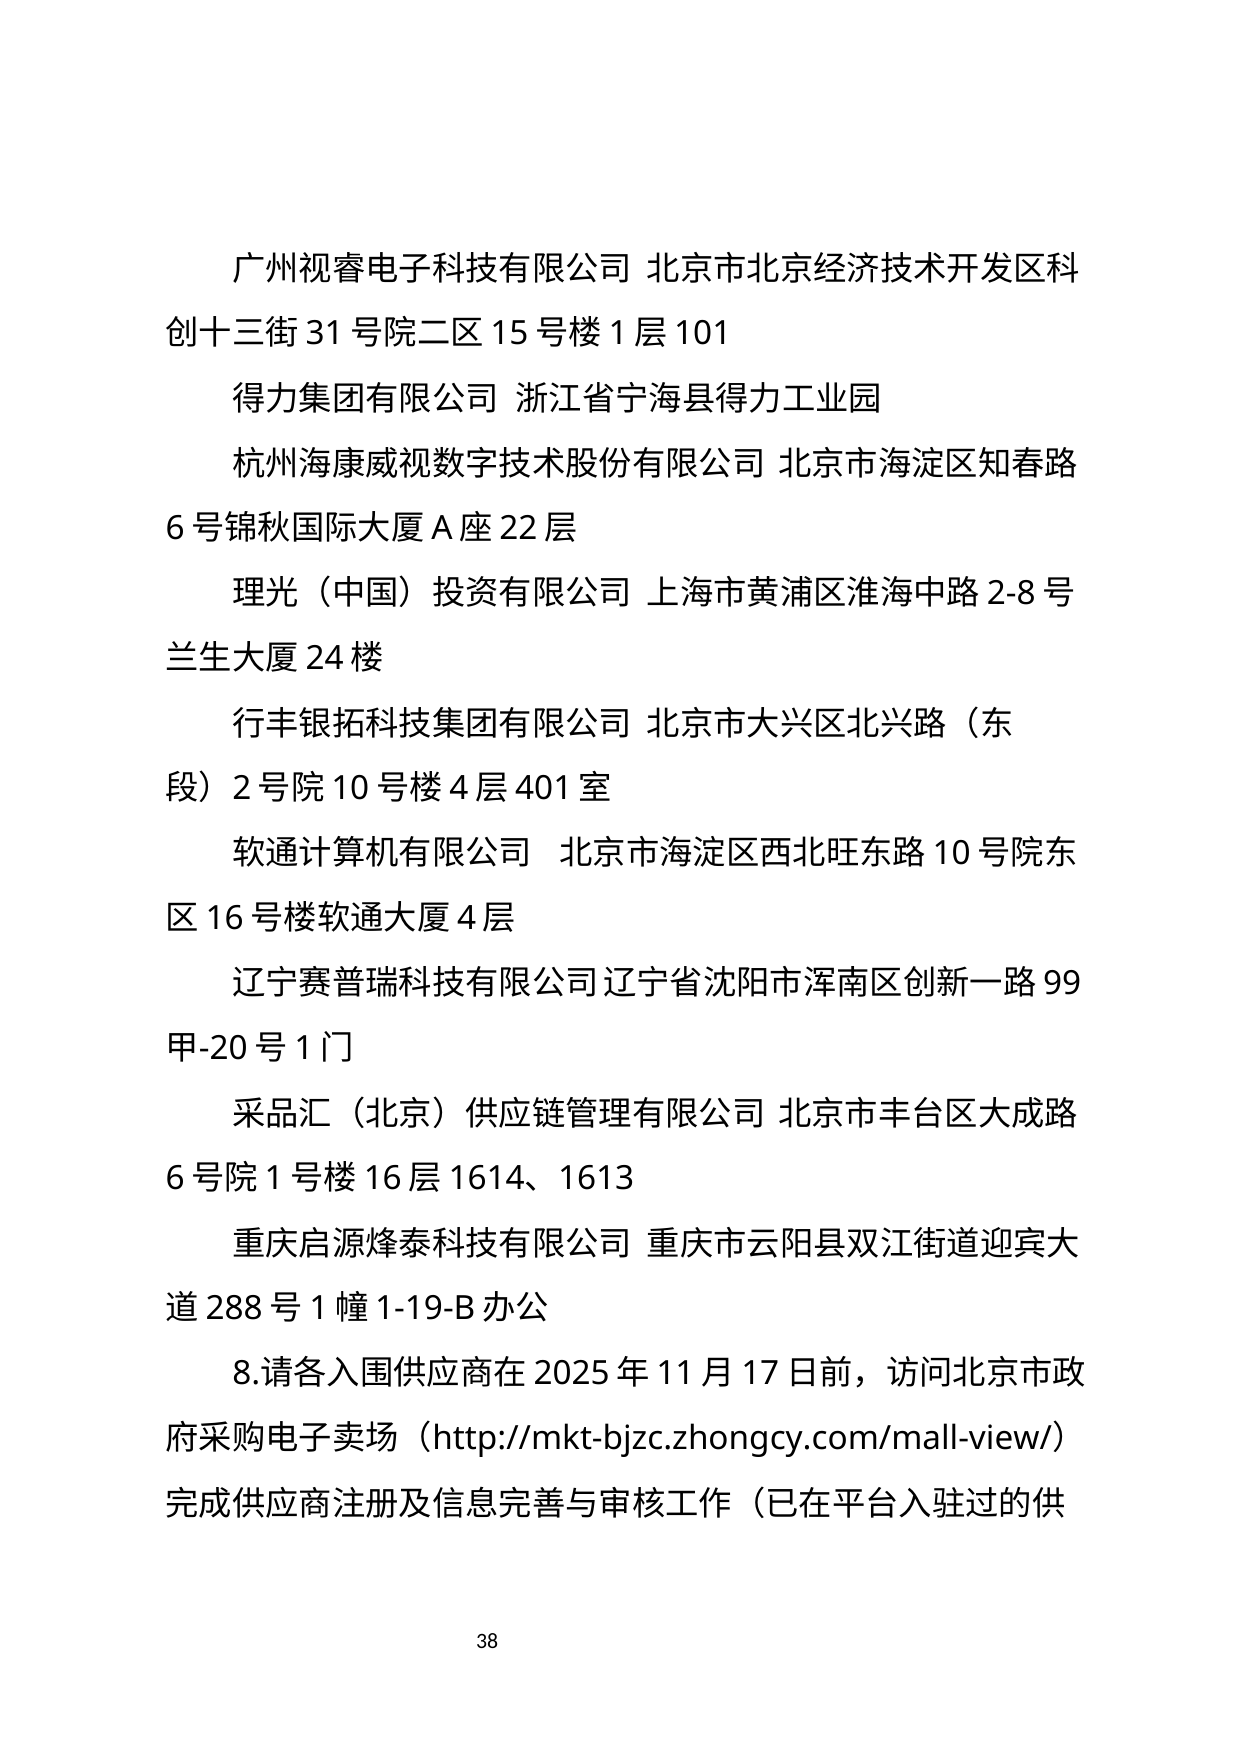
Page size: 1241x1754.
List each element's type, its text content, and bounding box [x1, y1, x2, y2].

list 辽宁赛普瑞科技有限公司 辽宁省沈阳市浑南区创新一路99甲-20号1门 [165, 948, 1087, 1078]
list 广州视睿电子科技有限公司 北京市北京经济技术开发区科创十三街31号院二区15号楼1层101 [165, 233, 1087, 363]
list 杭州海康威视数字技术股份有限公司 北京市海淀区知春路6号锦秋国际大厦A座22层 [165, 428, 1087, 558]
list 理光（中国）投资有限公司 上海市黄浦区淮海中路2-8号兰生大厦24楼 [165, 558, 1087, 688]
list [165, 1338, 1087, 1533]
list 得力集团有限公司 浙江省宁海县得力工业园 [165, 363, 1087, 428]
list 采品汇（北京）供应链管理有限公司 北京市丰台区大成路6号院1号楼16层1614、1613 [165, 1078, 1087, 1208]
list 软通计算机有限公司 北京市海淀区西北旺东路10号院东区16号楼软通大厦4层 [165, 818, 1087, 948]
list 行丰银拓科技集团有限公司 北京市大兴区北兴路（东段）2号院10号楼4层401室 [165, 688, 1087, 818]
list 重庆启源烽泰科技有限公司 重庆市云阳县双江街道迎宾大道288号1幢1-19-B办公 [165, 1208, 1087, 1338]
